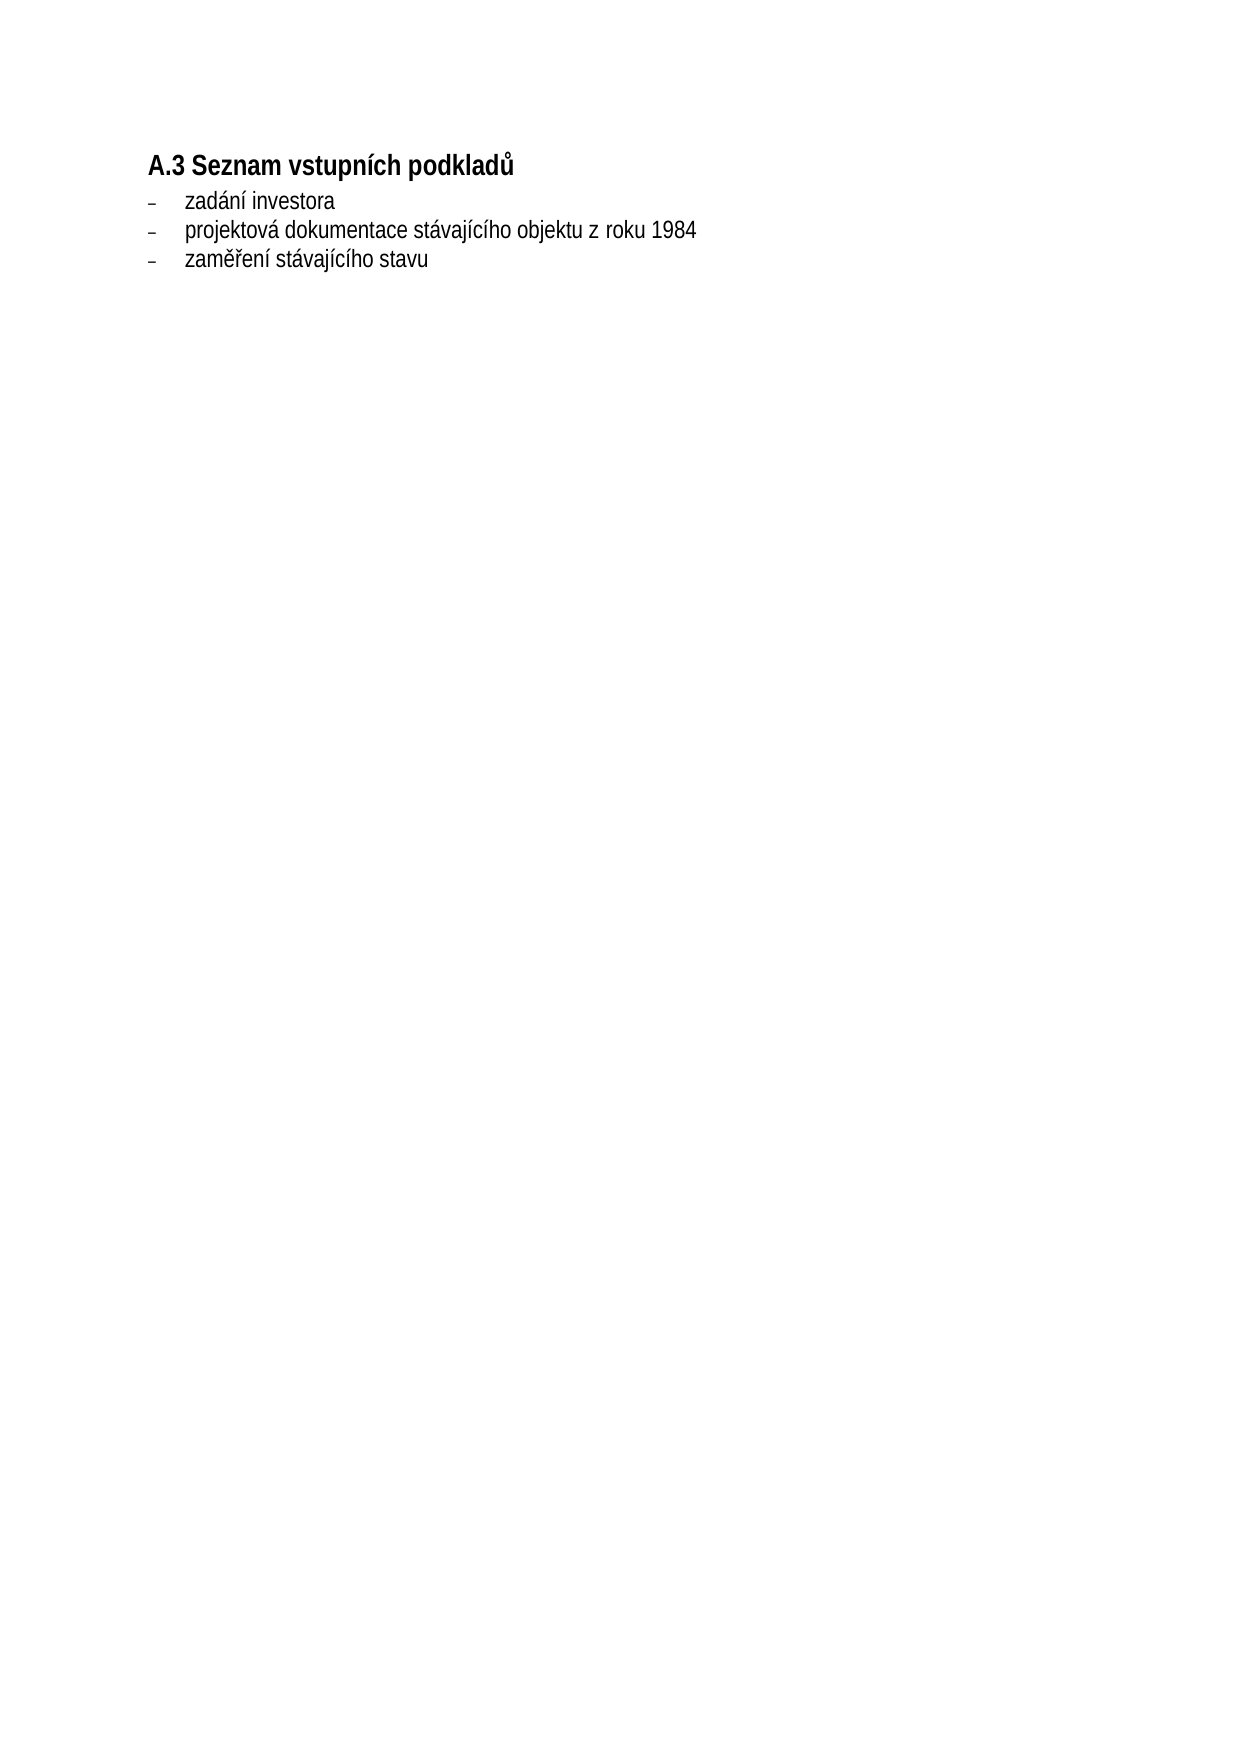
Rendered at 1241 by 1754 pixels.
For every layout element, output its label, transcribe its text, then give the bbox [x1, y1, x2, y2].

list zadání investora [148, 186, 1093, 215]
list zaměření stávajícího stavu [148, 244, 1093, 273]
text A.3 Seznam vstupních podkladů [148, 148, 1093, 181]
list projektová dokumentace stávajícího objektu z roku 1984 [148, 215, 1093, 244]
